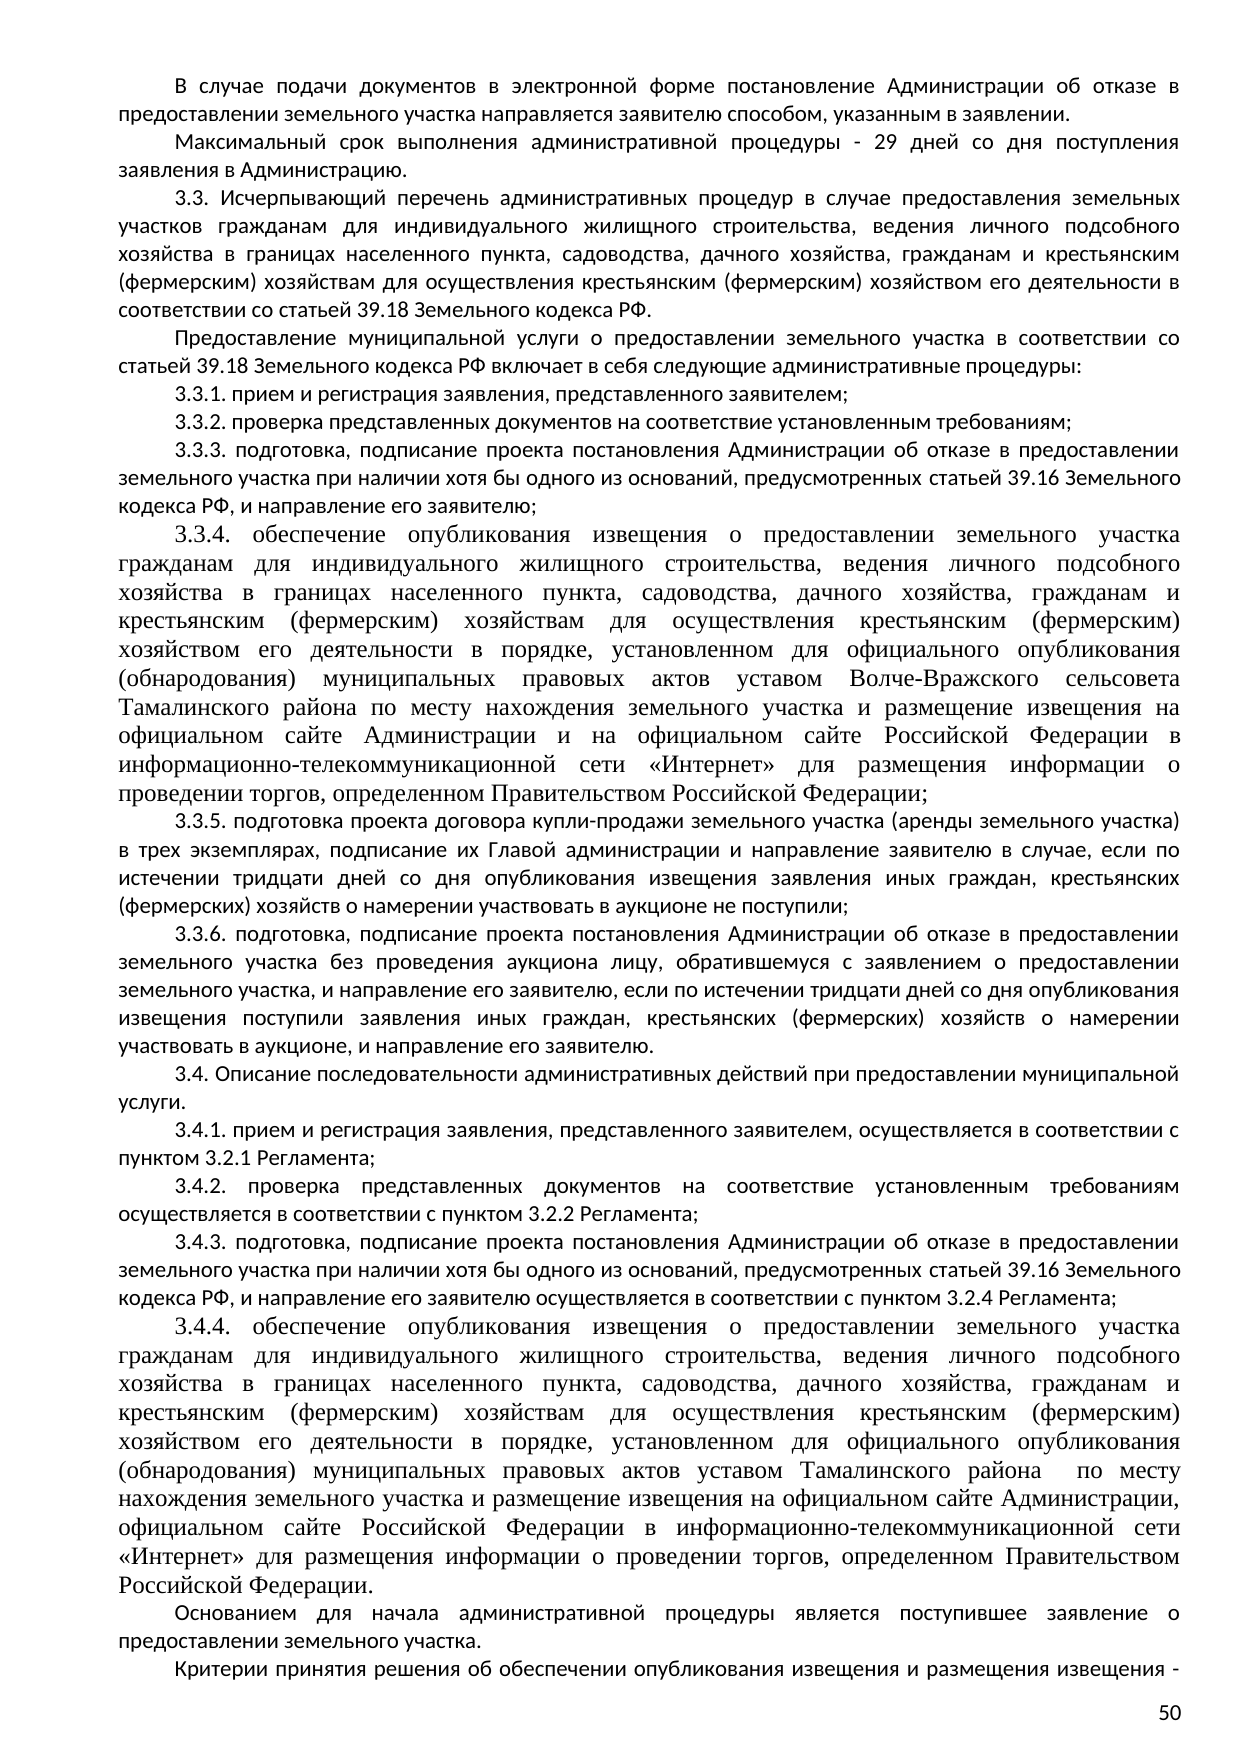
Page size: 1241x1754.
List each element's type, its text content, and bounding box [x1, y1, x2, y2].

text 3.4.2. проверка представленных документов на соответствие установленным требованиям осуществляется в соответствии с пунктом 3.2.2 Регламента; [118, 1171, 1181, 1227]
text 3.4.4. обеспечение опубликования извещения о предоставлении земельного участка гражданам для индивидуального жилищного строительства, ведения личного подсобного хозяйства в границах населенного пункта, садоводства, дачного хозяйства, гражданам и крестьянским (фермерским) хозяйствам для осуществления крестьянским (фермерским) хозяйством его деятельности в порядке, установленном для официального опубликования (обнародования) муниципальных правовых актов уставом Тамалинского района по месту нахождения земельного участка и размещение извещения на официальном сайте Администрации, официальном сайте Российской Федерации в информационно-телекоммуникационной сети «Интернет» для размещения информации о проведении торгов, определенном Правительством Российской Федерации. [118, 1311, 1181, 1598]
text 3.3.3. подготовка, подписание проекта постановления Администрации об отказе в предоставлении земельного участка при наличии хотя бы одного из оснований, предусмотренных статьей 39.16 Земельного кодекса РФ, и направление его заявителю; [118, 435, 1181, 519]
text Предоставление муниципальной услуги о предоставлении земельного участка в соответствии со статьей 39.18 Земельного кодекса РФ включает в себя следующие административные процедуры: [118, 323, 1181, 379]
text 3.3.6. подготовка, подписание проекта постановления Администрации об отказе в предоставлении земельного участка без проведения аукциона лицу, обратившемуся с заявлением о предоставлении земельного участка, и направление его заявителю, если по истечении тридцати дней со дня опубликования извещения поступили заявления иных граждан, крестьянских (фермерских) хозяйств о намерении участвовать в аукционе, и направление его заявителю. [118, 919, 1181, 1059]
text 3.4.3. подготовка, подписание проекта постановления Администрации об отказе в предоставлении земельного участка при наличии хотя бы одного из оснований, предусмотренных статьей 39.16 Земельного кодекса РФ, и направление его заявителю осуществляется в соответствии с пунктом 3.2.4 Регламента; [118, 1227, 1181, 1311]
text 3.3.2. проверка представленных документов на соответствие установленным требованиям; [118, 407, 1181, 435]
text 3.3.5. подготовка проекта договора купли-продажи земельного участка (аренды земельного участка) в трех экземплярах, подписание их Главой администрации и направление заявителю в случае, если по истечении тридцати дней со дня опубликования извещения заявления иных граждан, крестьянских (фермерских) хозяйств о намерении участвовать в аукционе не поступили; [118, 807, 1181, 919]
text Основанием для начала административной процедуры является поступившее заявление о предоставлении земельного участка. [118, 1598, 1181, 1654]
text 3.3.4. обеспечение опубликования извещения о предоставлении земельного участка гражданам для индивидуального жилищного строительства, ведения личного подсобного хозяйства в границах населенного пункта, садоводства, дачного хозяйства, гражданам и крестьянским (фермерским) хозяйствам для осуществления крестьянским (фермерским) хозяйством его деятельности в порядке, установленном для официального опубликования (обнародования) муниципальных правовых актов уставом Волче-Вражского сельсовета Тамалинского района по месту нахождения земельного участка и размещение извещения на официальном сайте Администрации и на официальном сайте Российской Федерации в информационно-телекоммуникационной сети «Интернет» для размещения информации о проведении торгов, определенном Правительством Российской Федерации; [118, 519, 1181, 807]
text 3.3. Исчерпывающий перечень административных процедур в случае предоставления земельных участков гражданам для индивидуального жилищного строительства, ведения личного подсобного хозяйства в границах населенного пункта, садоводства, дачного хозяйства, гражданам и крестьянским (фермерским) хозяйствам для осуществления крестьянским (фермерским) хозяйством его деятельности в соответствии со статьей 39.18 Земельного кодекса РФ. [118, 183, 1181, 323]
text 3.4. Описание последовательности административных действий при предоставлении муниципальной услуги. [118, 1059, 1181, 1115]
text 3.3.1. прием и регистрация заявления, представленного заявителем; [118, 379, 1181, 407]
text Максимальный срок выполнения административной процедуры - 29 дней со дня поступления заявления в Администрацию. [118, 127, 1181, 183]
text 3.4.1. прием и регистрация заявления, представленного заявителем, осуществляется в соответствии с пунктом 3.2.1 Регламента; [118, 1115, 1181, 1171]
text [118, 1654, 1181, 1683]
text В случае подачи документов в электронной форме постановление Администрации об отказе в предоставлении земельного участка направляется заявителю способом, указанным в заявлении. [118, 71, 1181, 127]
